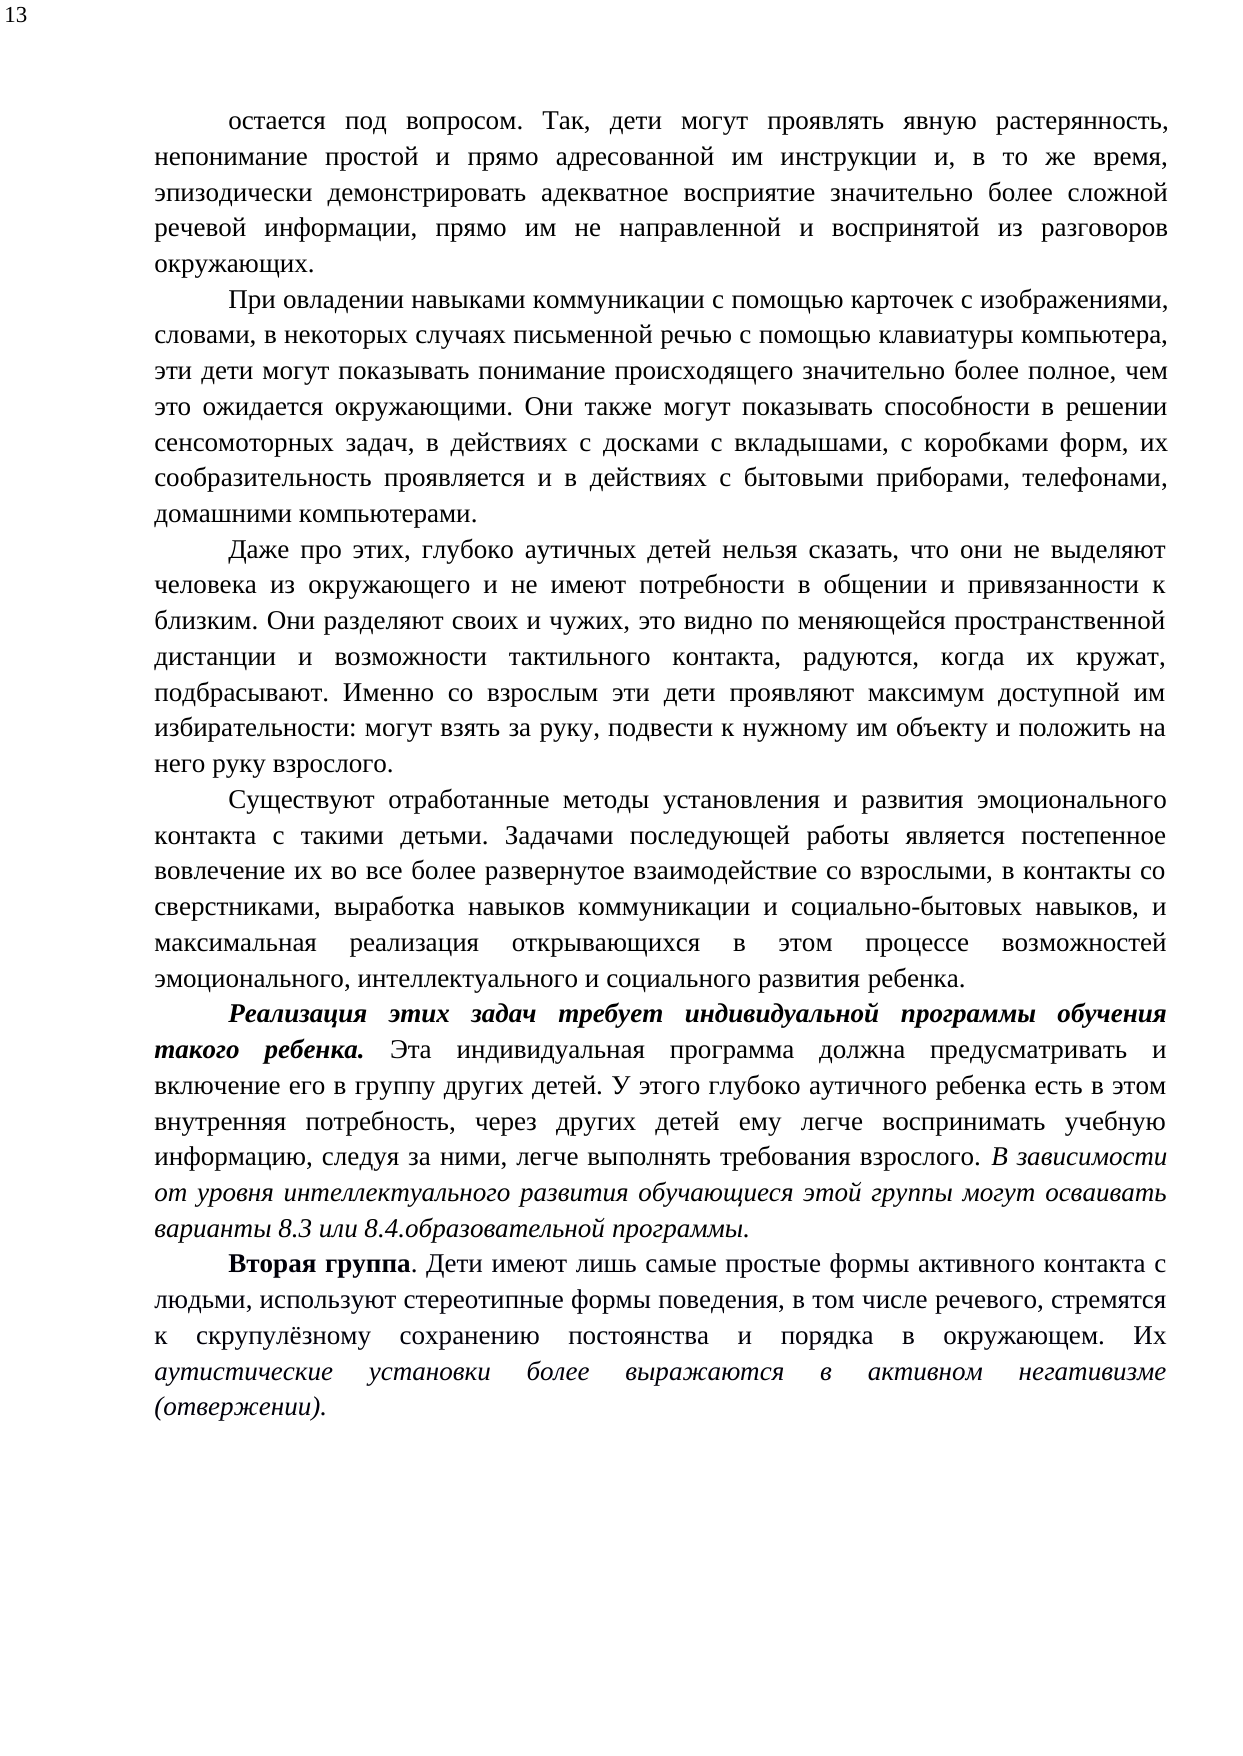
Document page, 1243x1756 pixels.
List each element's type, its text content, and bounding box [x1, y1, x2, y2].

text Существуют отработанные методы установления и развития эмоционального контакта с такими детьми. Задачами последующей работы является постепенное вовлечение их во все более развернутое взаимодействие со взрослыми, в контакты со сверстниками, выработка навыков коммуникации и социально-бытовых навыков, и максимальная реализация открывающихся в этом процессе возможностей эмоционального, интеллектуального и социального развития ребенка. [154, 783, 1168, 993]
text Даже про этих, глубоко аутичных детей нельзя сказать, что они не выделяют человека из окружающего и не имеют потребности в общении и привязанности к близким. Они разделяют своих и чужих, это видно по меняющейся пространственной дистанции и возможности тактильного контакта, радуются, когда их кружат, подбрасывают. Именно со взрослым эти дети проявляют максимум доступной им избирательности: могут взять за руку, подвести к нужному им объекту и положить на него руку взрослого. [154, 533, 1167, 778]
text остается под вопросом. Так, дети могут проявлять явную растерянность, непонимание простой и прямо адресованной им инструкции и, в то же время, эпизодически демонстрировать адекватное восприятие значительно более сложной речевой информации, прямо им не направленной и воспринятой из разговоров окружающих. [154, 104, 1169, 278]
text Вторая группа. Дети имеют лишь самые простые формы активного контакта с людьми, используют стереотипные формы поведения, в том числе речевого, стремятся к скрупулёзному сохранению постоянства и порядка в окружающем. Их аутистические установки более выражаются в активном негативизме (отвержении). [154, 1247, 1168, 1422]
text Реализация этих задач требует индивидуальной программы обучения такого ребенка. Эта индивидуальная программа должна предусматривать и включение его в группу других детей. У этого глубоко аутичного ребенка есть в этом внутренняя потребность, через других детей ему легче воспринимать учебную информацию, следуя за ними, легче выполнять требования взрослого. В зависимости от уровня интеллектуального развития обучающиеся этой группы могут осваивать варианты 8.3 или 8.4.образовательной программы. [154, 997, 1167, 1243]
text При овладении навыками коммуникации с помощью карточек с изображениями, словами, в некоторых случаях письменной речью с помощью клавиатуры компьютера, эти дети могут показывать понимание происходящего значительно более полное, чем это ожидается окружающими. Они также могут показывать способности в решении сенсомоторных задач, в действиях с досками с вкладышами, с коробками форм, их сообразительность проявляется и в действиях с бытовыми приборами, телефонами, домашними компьютерами. [154, 283, 1169, 528]
